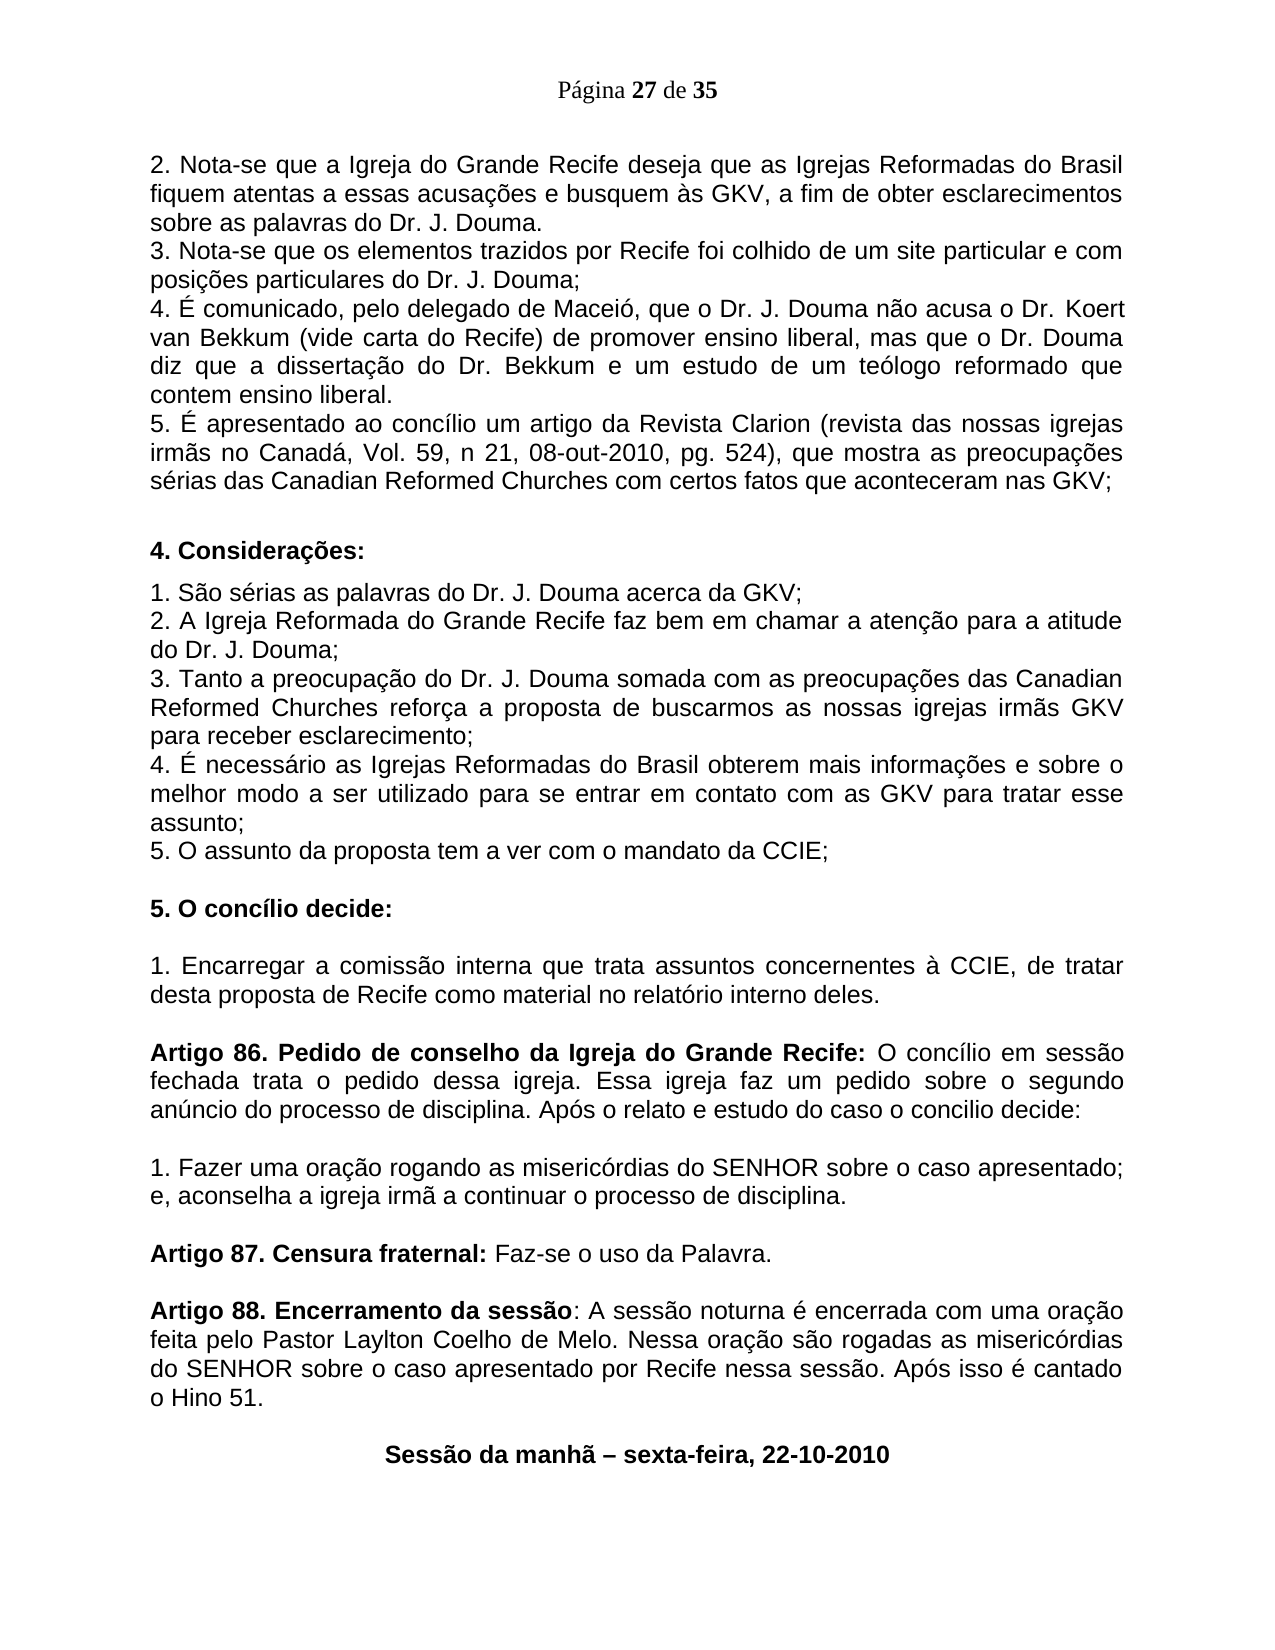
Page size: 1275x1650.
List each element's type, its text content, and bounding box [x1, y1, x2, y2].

title Sessão da manhã – sexta-feira, 22-10-2010 [150, 1440, 1125, 1469]
text 5. O concílio decide: [150, 894, 1125, 922]
text 5. O assunto da proposta tem a ver com o mandato da CCIE; [150, 836, 1125, 865]
text 3. Tanto a preocupação do Dr. J. Douma somada com as preocupações das Canadian Reformed Churches reforça a proposta de buscarmos as nossas igrejas irmãs GKV para receber esclarecimento; [150, 664, 1125, 750]
text Artigo 87. Censura fraternal: Faz-se o uso da Palavra. [150, 1239, 1125, 1267]
text 4. É comunicado, pelo delegado de Maceió, que o Dr. J. Douma não acusa o Dr. Koert van Bekkum (vide carta do Recife) de promover ensino liberal, mas que o Dr. Douma diz que a dissertação do Dr. Bekkum e um estudo de um teólogo reformado que contem ensino liberal. [150, 294, 1125, 409]
text Artigo 88. Encerramento da sessão: A sessão noturna é encerrada com uma oração feita pelo Pastor Laylton Coelho de Melo. Nessa oração são rogadas as misericórdias do SENHOR sobre o caso apresentado por Recife nessa sessão. Após isso é cantado o Hino 51. [150, 1296, 1125, 1411]
text 1. Encarregar a comissão interna que trata assuntos concernentes à CCIE, de tratar desta proposta de Recife como material no relatório interno deles. [150, 951, 1125, 1009]
text 3. Nota-se que os elementos trazidos por Recife foi colhido de um site particular e com posições particulares do Dr. J. Douma; [150, 236, 1125, 294]
text 4. É necessário as Igrejas Reformadas do Brasil obterem mais informações e sobre o melhor modo a ser utilizado para se entrar em contato com as GKV para tratar esse assunto; [150, 750, 1125, 836]
text 1. Fazer uma oração rogando as misericórdias do SENHOR sobre o caso apresentado; e, aconselha a igreja irmã a continuar o processo de disciplina. [150, 1152, 1125, 1210]
text 1. São sérias as palavras do Dr. J. Douma acerca da GKV; [150, 577, 1125, 606]
text 4. Considerações: [150, 536, 1125, 565]
text 2. A Igreja Reformada do Grande Recife faz bem em chamar a atenção para a atitude do Dr. J. Douma; [150, 606, 1125, 664]
text Artigo 86. Pedido de conselho da Igreja do Grande Recife: O concílio em sessão fechada trata o pedido dessa igreja. Essa igreja faz um pedido sobre o segundo anúncio do processo de disciplina. Após o relato e estudo do caso o concilio decide: [150, 1037, 1125, 1124]
text 2. Nota-se que a Igreja do Grande Recife deseja que as Igrejas Reformadas do Brasil fiquem atentas a essas acusações e busquem às GKV, a fim de obter esclarecimentos sobre as palavras do Dr. J. Douma. [150, 150, 1125, 236]
text 5. É apresentado ao concílio um artigo da Revista Clarion (revista das nossas igrejas irmãs no Canadá, Vol. 59, n 21, 08-out-2010, pg. 524), que mostra as preocupações sérias das Canadian Reformed Churches com certos fatos que aconteceram nas GKV; [150, 409, 1125, 495]
